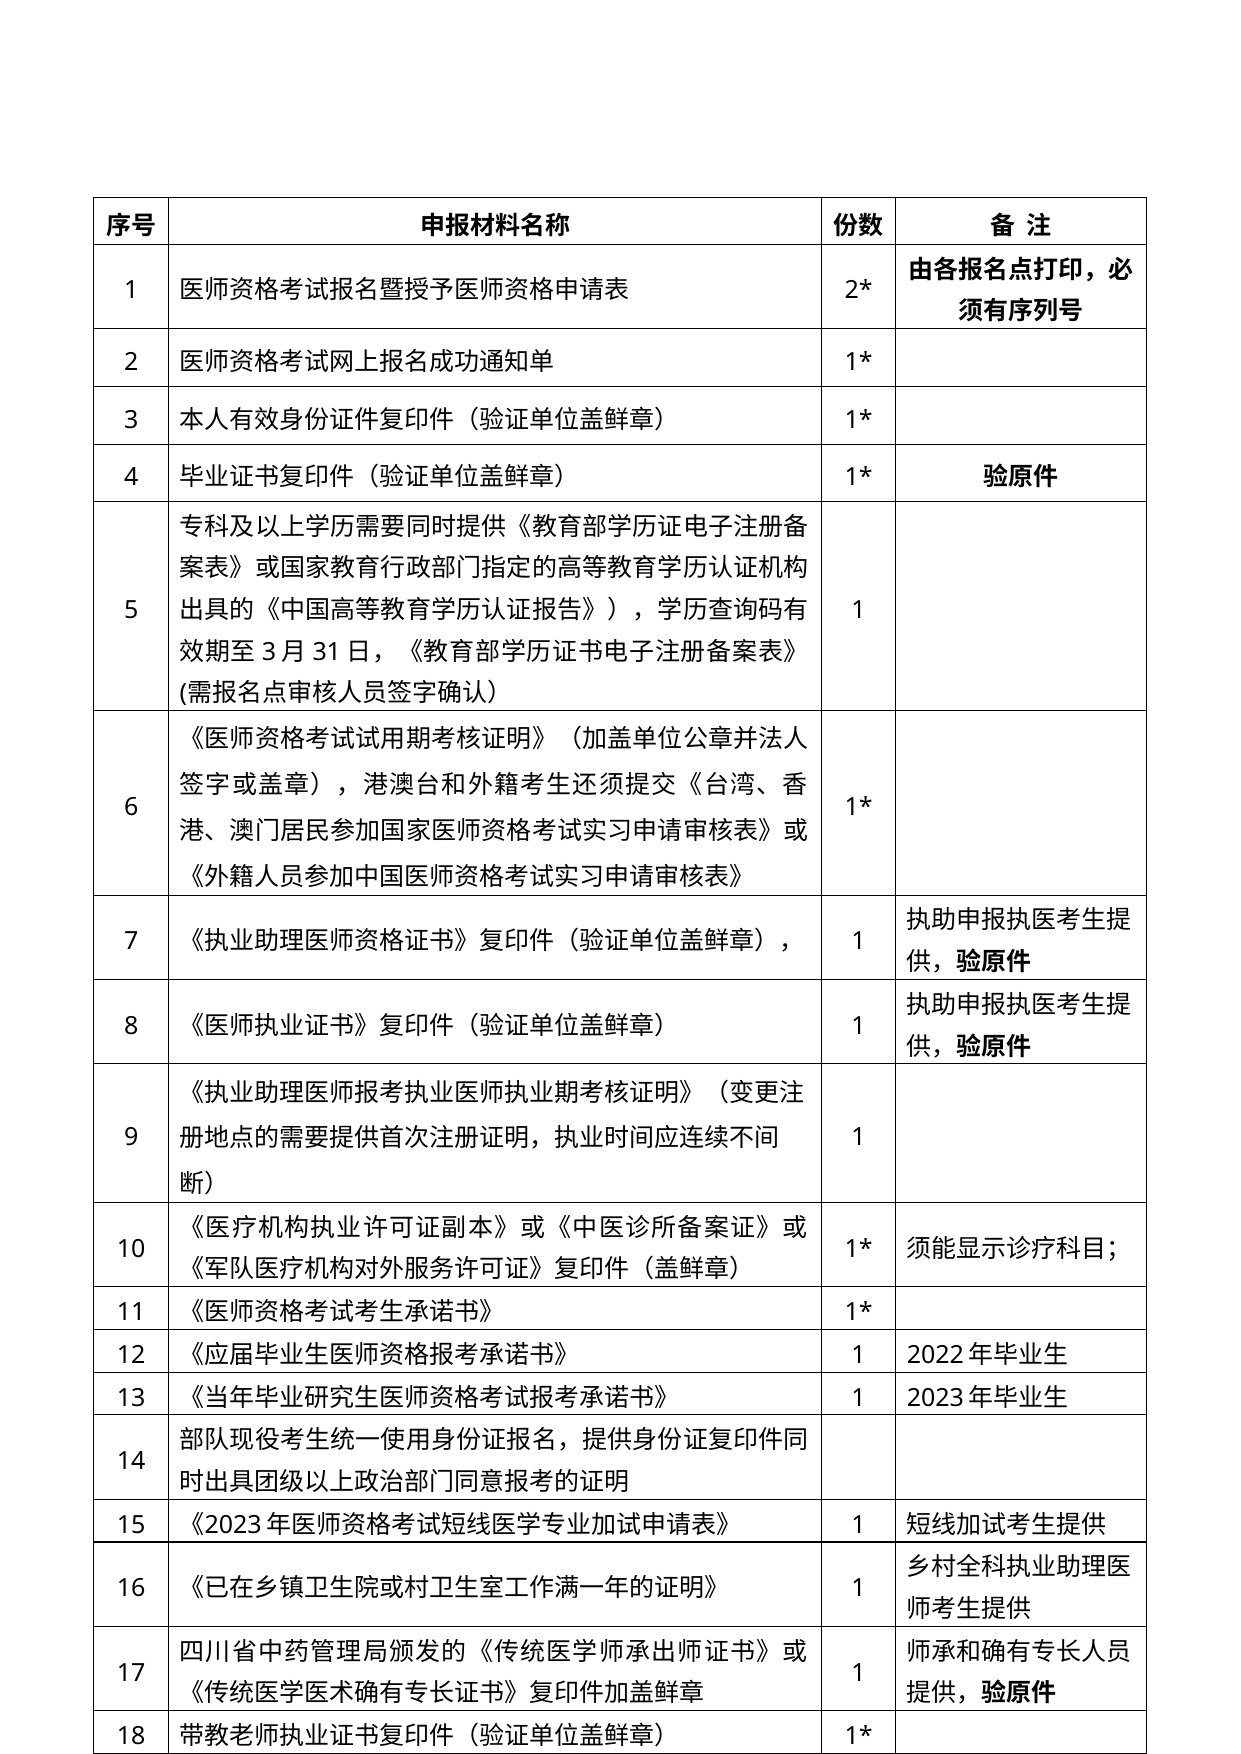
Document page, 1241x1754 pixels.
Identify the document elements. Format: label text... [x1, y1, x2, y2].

table_cell 医师资格考试报名暨授予医师资格申请表 [169, 245, 821, 328]
table_header 份数 [822, 198, 895, 244]
table_cell 1 [822, 1627, 895, 1710]
table_cell 医师资格考试网上报名成功通知单 [169, 329, 821, 386]
table_cell 由各报名点打印，必须有序列号 [896, 245, 1146, 328]
table_cell 《医师执业证书》复印件（验证单位盖鲜章） [169, 980, 821, 1063]
table_cell 7 [94, 896, 168, 979]
table_cell 4 [94, 445, 168, 501]
table_cell 执助申报执医考生提供，验原件 [896, 980, 1146, 1063]
table_cell 13 [94, 1373, 168, 1414]
table_cell [896, 1711, 1146, 1753]
table_cell 1 [822, 896, 895, 979]
table_cell 《已在乡镇卫生院或村卫生室工作满一年的证明》 [169, 1543, 821, 1626]
table_cell 11 [94, 1287, 168, 1329]
table_cell [896, 711, 1146, 894]
table_cell 毕业证书复印件（验证单位盖鲜章） [169, 445, 821, 501]
table_cell [896, 1064, 1146, 1202]
table_cell 10 [94, 1203, 168, 1286]
table_cell [822, 1415, 895, 1499]
table_header 申报材料名称 [169, 198, 821, 244]
table_cell 专科及以上学历需要同时提供《教育部学历证电子注册备案表》或国家教育行政部门指定的高等教育学历认证机构出具的《中国高等教育学历认证报告》），学历查询码有效期至3月31日，《教育部学历证书电子注册备案表》(需报名点审核人员签字确认） [169, 502, 821, 710]
table_cell 验原件 [896, 445, 1146, 501]
table_header 备 注 [896, 198, 1146, 244]
table_cell 《执业助理医师资格证书》复印件（验证单位盖鲜章）， [169, 896, 821, 979]
table_cell 1 [822, 980, 895, 1063]
table_cell 17 [94, 1627, 168, 1710]
table_cell 《医师资格考试考生承诺书》 [169, 1287, 821, 1329]
table_cell [896, 329, 1146, 386]
table_cell 15 [94, 1500, 168, 1541]
table_cell 6 [94, 711, 168, 894]
table_cell 四川省中药管理局颁发的《传统医学师承出师证书》或《传统医学医术确有专长证书》复印件加盖鲜章 [169, 1627, 821, 1710]
table_cell 师承和确有专长人员提供，验原件 [896, 1627, 1146, 1710]
table_cell 14 [94, 1415, 168, 1499]
table_cell [896, 1287, 1146, 1329]
table_cell 2 [94, 329, 168, 386]
table_cell 本人有效身份证件复印件（验证单位盖鲜章） [169, 387, 821, 444]
table_cell 《医师资格考试试用期考核证明》（加盖单位公章并法人签字或盖章），港澳台和外籍考生还须提交《台湾、香港、澳门居民参加国家医师资格考试实习申请审核表》或《外籍人员参加中国医师资格考试实习申请审核表》 [169, 711, 821, 894]
table_cell 《医疗机构执业许可证副本》或《中医诊所备案证》或《军队医疗机构对外服务许可证》复印件（盖鲜章） [169, 1203, 821, 1286]
table_cell [896, 502, 1146, 710]
table_cell 《当年毕业研究生医师资格考试报考承诺书》 [169, 1373, 821, 1414]
table_cell 9 [94, 1064, 168, 1202]
table_cell 1 [822, 1064, 895, 1202]
table_cell 2* [822, 245, 895, 328]
table_header 序号 [94, 198, 168, 244]
table_cell 1 [822, 1543, 895, 1626]
table_cell 《应届毕业生医师资格报考承诺书》 [169, 1330, 821, 1372]
table_cell 2022年毕业生 [896, 1330, 1146, 1372]
table_cell 1 [822, 1330, 895, 1372]
table_cell 16 [94, 1543, 168, 1626]
table_cell 短线加试考生提供 [896, 1500, 1146, 1541]
table_cell 1 [822, 502, 895, 710]
table_cell 8 [94, 980, 168, 1063]
table_cell 乡村全科执业助理医师考生提供 [896, 1543, 1146, 1626]
table_cell 1* [822, 329, 895, 386]
table_cell [896, 387, 1146, 444]
table_cell 1 [94, 245, 168, 328]
table_cell 须能显示诊疗科目； [896, 1203, 1146, 1286]
table_cell 1* [822, 387, 895, 444]
table_cell 1* [822, 445, 895, 501]
table_cell 1* [822, 711, 895, 894]
table_cell [896, 1415, 1146, 1499]
table_cell 5 [94, 502, 168, 710]
table_cell 部队现役考生统一使用身份证报名，提供身份证复印件同时出具团级以上政治部门同意报考的证明 [169, 1415, 821, 1499]
table_cell 1 [822, 1500, 895, 1541]
table_cell 18 [94, 1711, 168, 1753]
table_cell 12 [94, 1330, 168, 1372]
table_cell 1* [822, 1711, 895, 1753]
table_cell 2023年毕业生 [896, 1373, 1146, 1414]
table_cell 带教老师执业证书复印件（验证单位盖鲜章） [169, 1711, 821, 1753]
table_cell 执助申报执医考生提供，验原件 [896, 896, 1146, 979]
table_cell 1* [822, 1203, 895, 1286]
table_cell 《执业助理医师报考执业医师执业期考核证明》（变更注册地点的需要提供首次注册证明，执业时间应连续不间断） [169, 1064, 821, 1202]
table_cell 1* [822, 1287, 895, 1329]
table_cell 《2023年医师资格考试短线医学专业加试申请表》 [169, 1500, 821, 1541]
table_cell 1 [822, 1373, 895, 1414]
table_cell 3 [94, 387, 168, 444]
